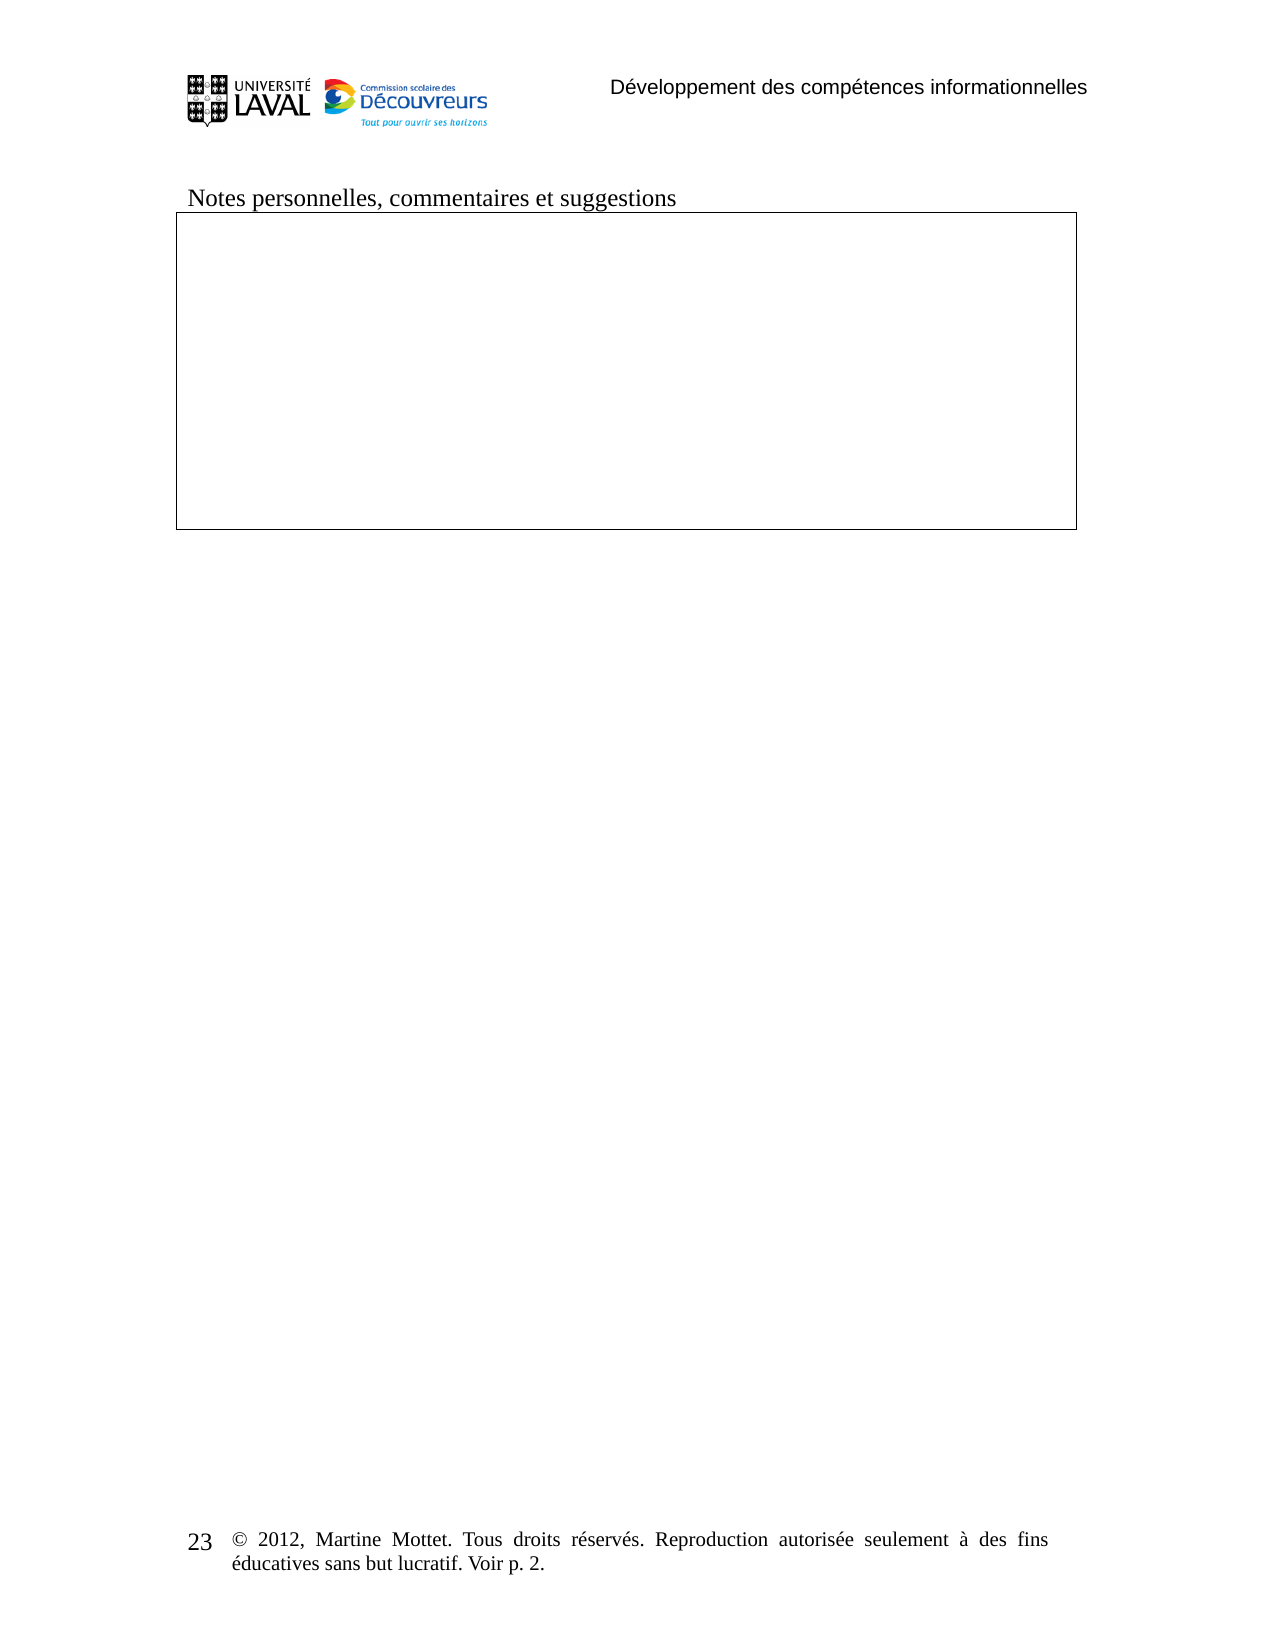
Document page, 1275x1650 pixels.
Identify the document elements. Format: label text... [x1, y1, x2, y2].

table_header [177, 213, 1076, 529]
picture [187, 75, 311, 127]
picture [324, 79, 487, 127]
text Notes personnelles, commentaires et suggestions [187, 183, 1088, 212]
